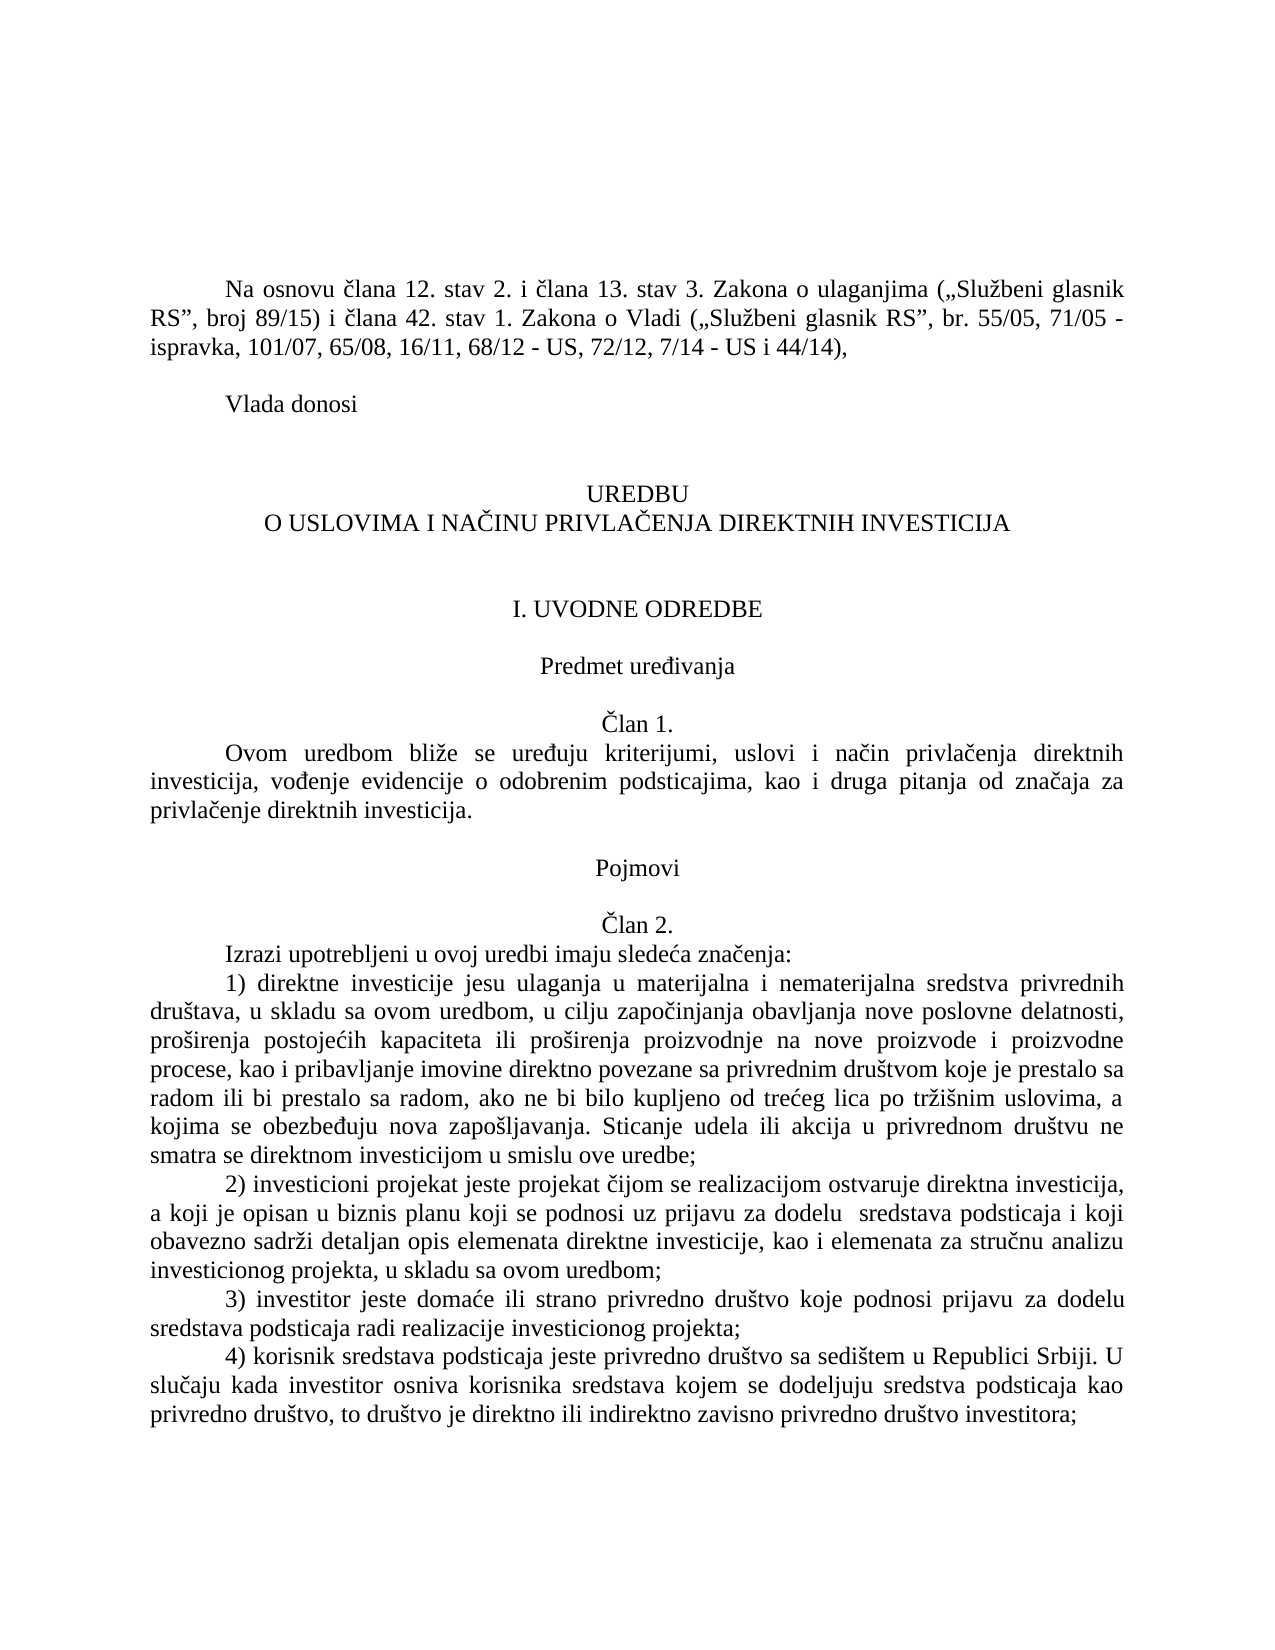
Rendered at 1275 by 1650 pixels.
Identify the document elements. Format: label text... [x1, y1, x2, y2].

text Na osnovu člana 12. stav 2. i člana 13. stav 3. Zakona o ulaganjima („Službeni glasnik RSˮ, broj 89/15) i člana 42. stav 1. Zakona o Vladi („Službeni glasnik RSˮ, br. 55/05, 71/05 - ispravka, 101/07, 65/08, 16/11, 68/12 - US, 72/12, 7/14 - US i 44/14), [150, 274, 1125, 360]
text 3) investitor jeste domaće ili strano privredno društvo koje podnosi prijavu za dodelu sredstava podsticaja radi realizacije investicionog projekta; [150, 1284, 1125, 1341]
text Ovom uredbom bliže se uređuju kriterijumi, uslovi i način privlačenja direktnih investicija, vođenje evidencije o odobrenim podsticajima, kao i druga pitanja od značaja za privlačenje direktnih investicija. [150, 738, 1125, 824]
text Član 1. [150, 709, 1125, 738]
text Predmet uređivanja [150, 651, 1125, 680]
text Vlada donosi [150, 389, 1125, 418]
text 4) korisnik sredstava podsticaja jeste privredno društvo sa sedištem u Republici Srbiji. U slučaju kada investitor osniva korisnika sredstava kojem se dodeljuju sredstva podsticaja kao privredno društvo, to društvo je direktno ili indirektno zavisno privredno društvo investitora; [150, 1341, 1125, 1428]
text 1) direktne investicije jesu ulaganja u materijalna i nematerijalna sredstva privrednih društava, u skladu sa ovom uredbom, u cilju započinjanja obavljanja nove poslovne delatnosti, proširenja postojećih kapaciteta ili proširenja proizvodnje na nove proizvode i proizvodne procese, kao i pribavljanje imovine direktno povezane sa privrednim društvom koje je prestalo sa radom ili bi prestalo sa radom, ako ne bi bilo kupljeno od trećeg lica po tržišnim uslovima, a kojima se obezbeđuju nova zapošljavanja. Sticanje udela ili akcija u privrednom društvu ne smatra se direktnom investicijom u smislu ove uredbe; [150, 968, 1125, 1169]
text O USLOVIMA I NAČINU PRIVLAČENJA DIREKTNIH INVESTICIJA [150, 508, 1125, 536]
text 2) investicioni projekat jeste projekat čijom se realizacijom ostvaruje direktna investicija, a koji je opisan u biznis planu koji se podnosi uz prijavu za dodelu sredstava podsticaja i koji obavezno sadrži detaljan opis elemenata direktne investicije, kao i elemenata za stručnu analizu investicionog projekta, u skladu sa ovom uredbom; [150, 1169, 1125, 1284]
text Izrazi upotrebljeni u ovoj uredbi imaju sledeća značenja: [150, 939, 1125, 968]
text Član 2. [150, 910, 1125, 939]
text UREDBU [150, 479, 1125, 508]
text Pojmovi [150, 853, 1125, 881]
text I. UVODNE ODREDBE [150, 594, 1125, 623]
